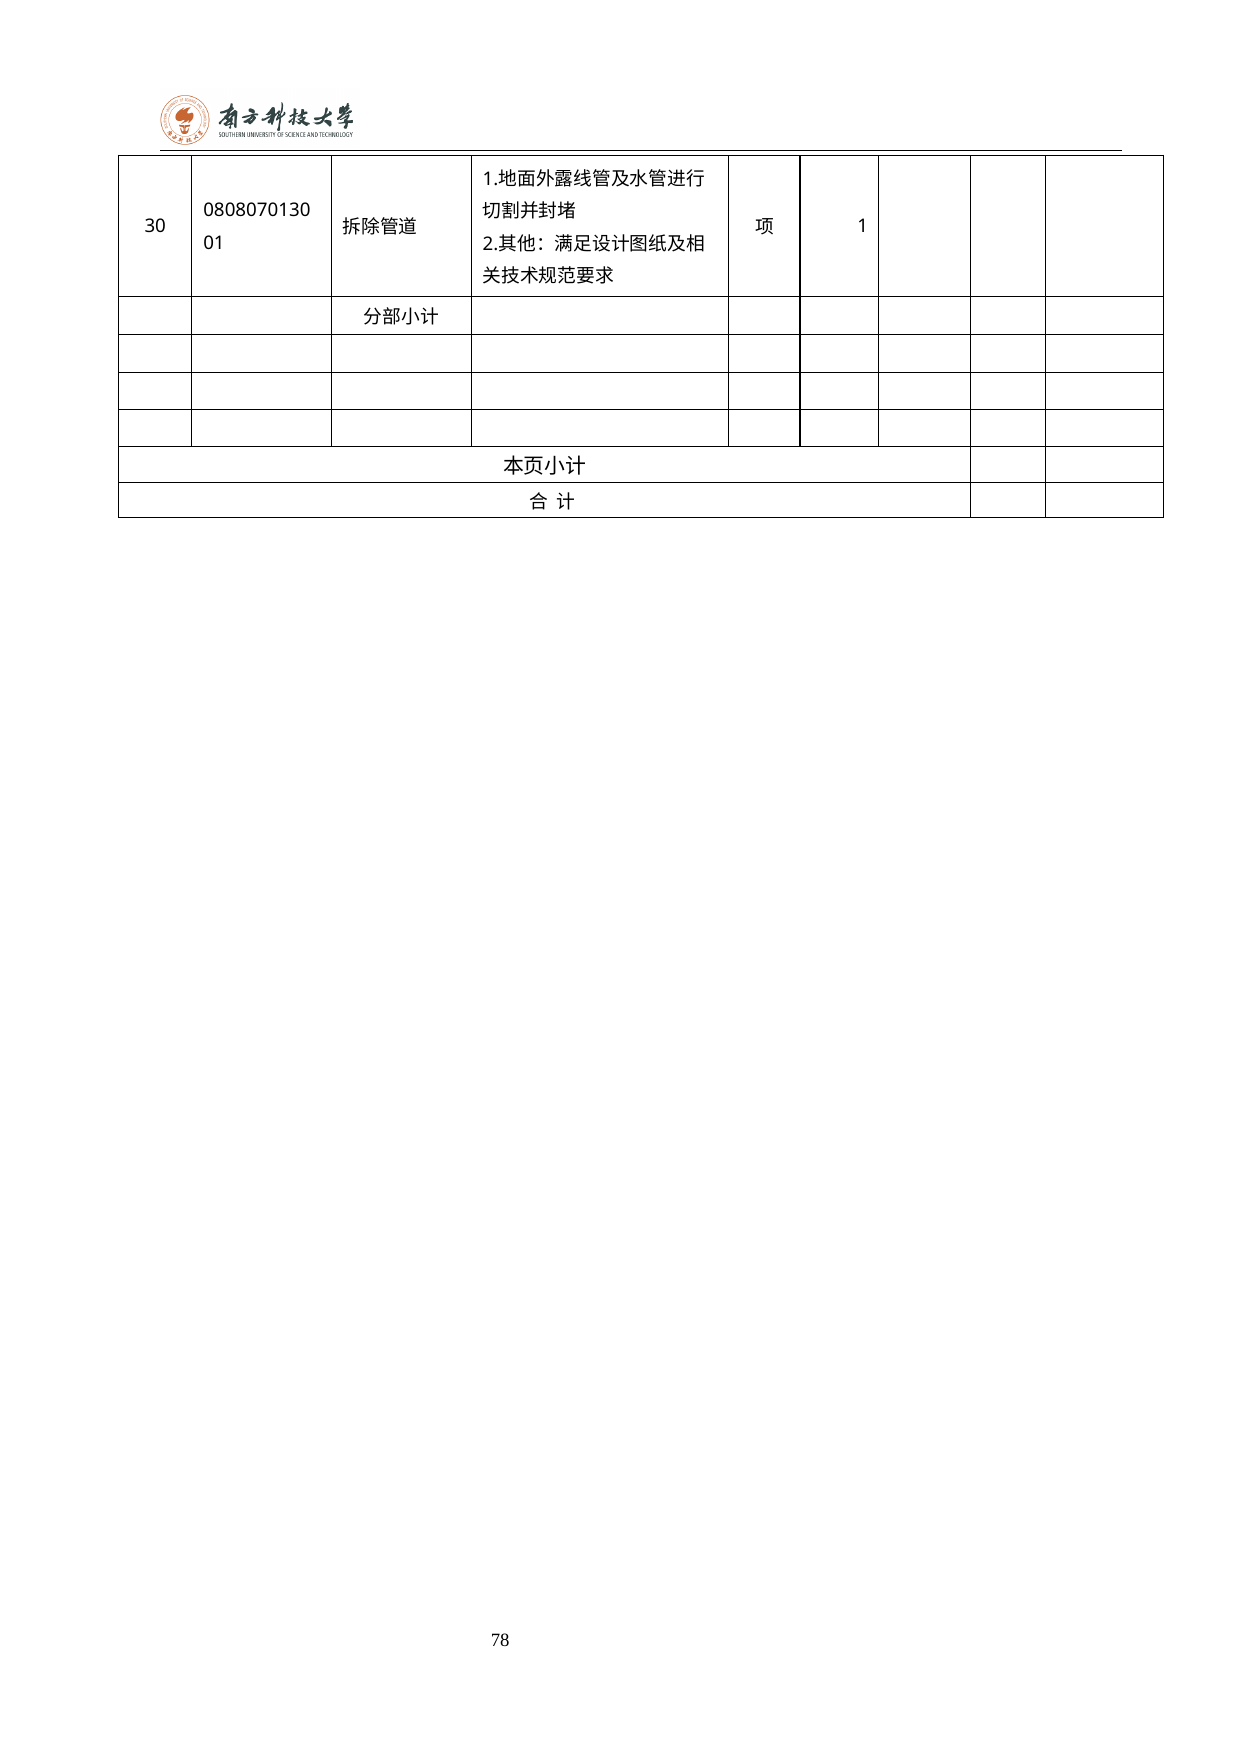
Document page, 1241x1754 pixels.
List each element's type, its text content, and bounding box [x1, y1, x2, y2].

table_cell [119, 373, 191, 409]
table_cell 项 [729, 156, 799, 296]
table_cell [332, 410, 471, 446]
table_cell [879, 335, 970, 372]
table_cell [879, 156, 970, 296]
table_cell [119, 410, 191, 446]
table_cell [472, 373, 728, 409]
table_cell 本页小计 [119, 447, 970, 482]
table_cell 拆除管道 [332, 156, 471, 296]
table_cell [1046, 447, 1163, 482]
table_cell [971, 297, 1045, 334]
table_cell [971, 410, 1045, 446]
table_cell [1046, 483, 1163, 517]
table_cell [472, 297, 728, 334]
table_cell 合 计 [119, 483, 970, 517]
table_cell [801, 373, 878, 409]
table_cell [332, 335, 471, 372]
table_cell [729, 335, 799, 372]
table_cell [1046, 156, 1163, 296]
table_cell [879, 297, 970, 334]
table_cell [192, 297, 331, 334]
table_cell [971, 373, 1045, 409]
table_cell [1046, 297, 1163, 334]
table_cell [879, 410, 970, 446]
table_cell 分部小计 [332, 297, 471, 334]
table_cell [192, 373, 331, 409]
table_cell [971, 335, 1045, 372]
table_cell [801, 410, 878, 446]
table_cell [729, 297, 799, 334]
table_cell [729, 410, 799, 446]
table_cell [1046, 335, 1163, 372]
table_cell [119, 335, 191, 372]
table_cell [801, 335, 878, 372]
table_cell [1046, 410, 1163, 446]
table_cell [192, 335, 331, 372]
picture [159, 88, 361, 148]
table_cell [801, 297, 878, 334]
table_cell 080807013001 [192, 156, 331, 296]
table_cell [971, 483, 1045, 517]
table_cell [729, 373, 799, 409]
table_cell [472, 410, 728, 446]
table_cell [971, 156, 1045, 296]
table_cell 30 [119, 156, 191, 296]
table_cell [119, 297, 191, 334]
table_cell 1 [801, 156, 878, 296]
table_cell [192, 410, 331, 446]
table_cell 1.地面外露线管及水管进行切割并封堵 2.其他：满足设计图纸及相关技术规范要求 [472, 156, 728, 296]
table_cell [971, 447, 1045, 482]
table_cell [472, 335, 728, 372]
table_cell [879, 373, 970, 409]
table_cell [332, 373, 471, 409]
table_cell [1046, 373, 1163, 409]
